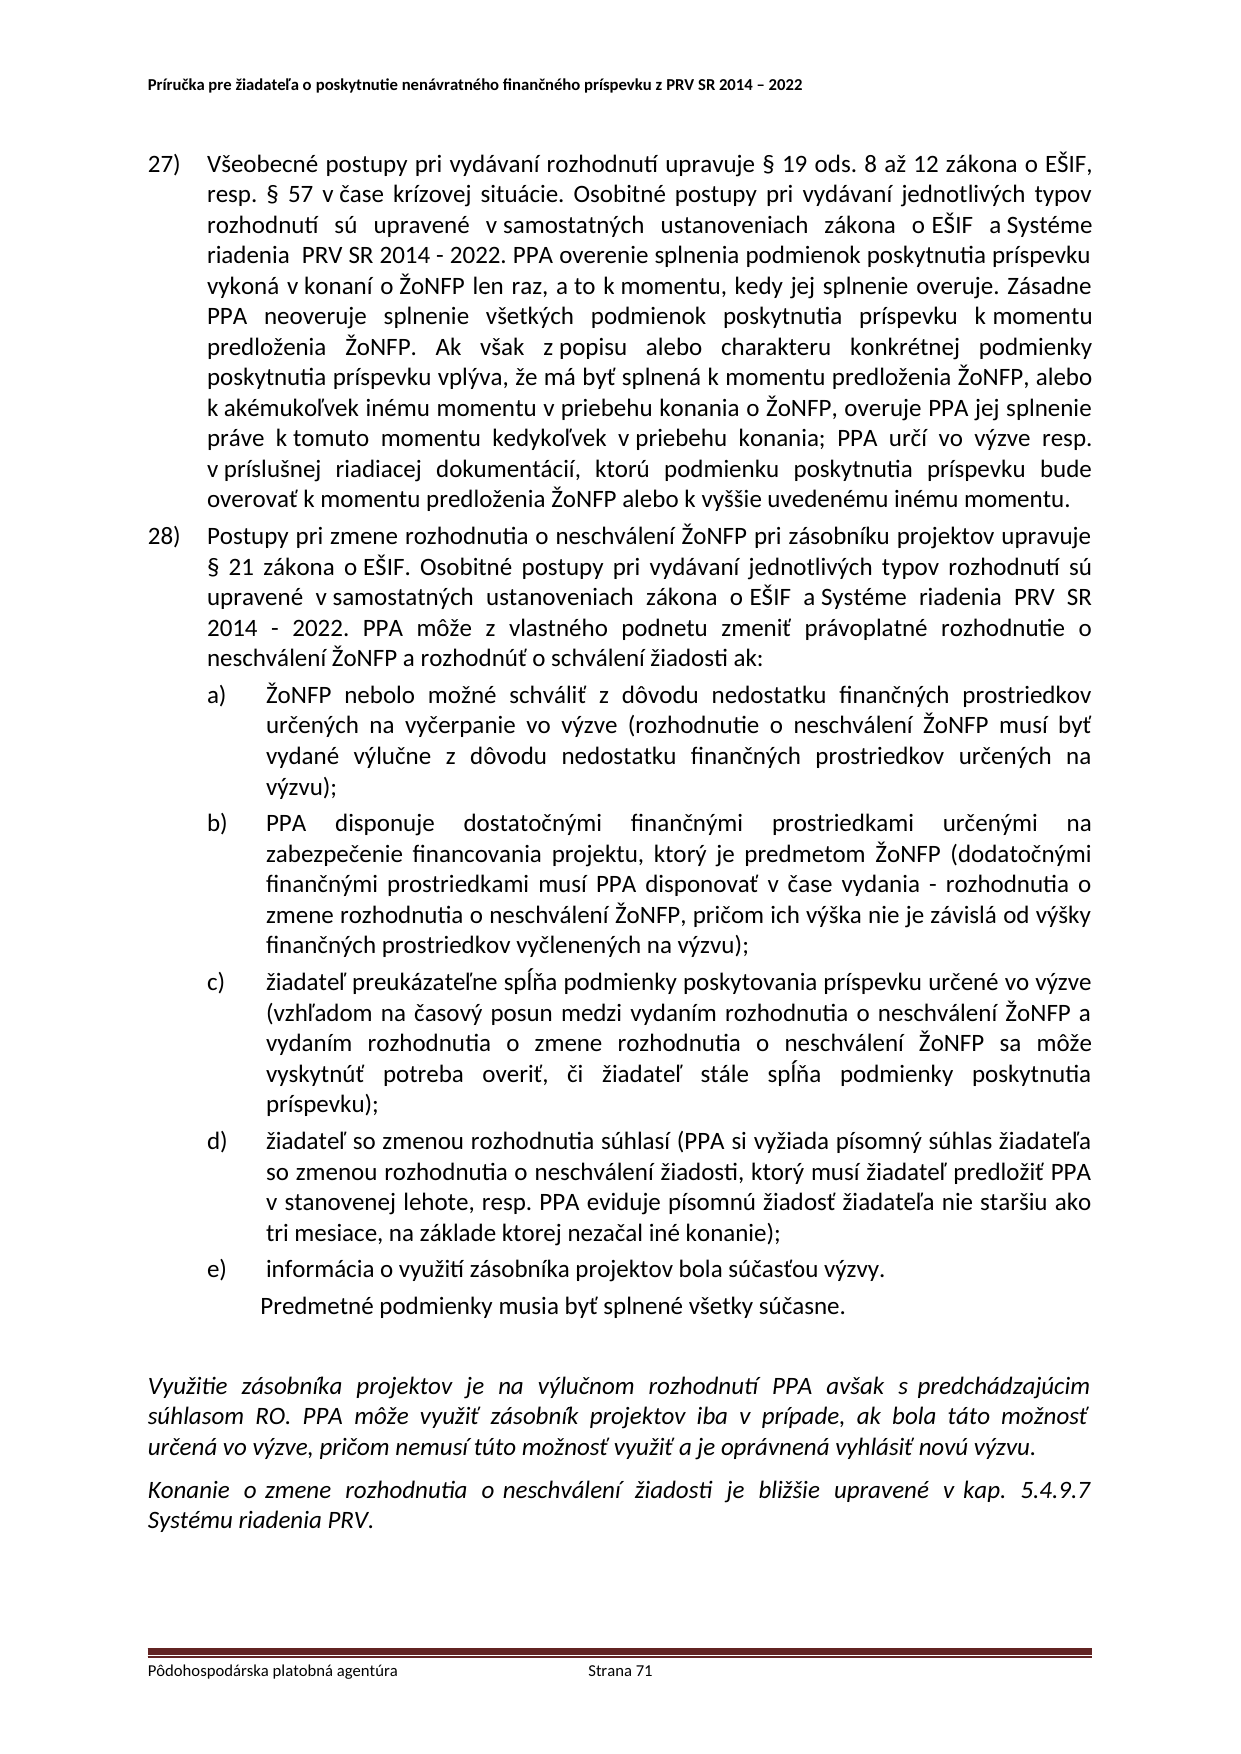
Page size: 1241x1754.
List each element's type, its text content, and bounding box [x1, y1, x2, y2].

list žiadateľ preukázateľne spĺňa podmienky poskytovania príspevku určené vo výzve (vzhľadom na časový posun medzi vydaním rozhodnutia o neschválení ŽoNFP a vydaním rozhodnutia o zmene rozhodnutia o neschválení ŽoNFP sa môže vyskytnúť potreba overiť, či žiadateľ stále spĺňa podmienky poskytnutia príspevku); [207, 966, 1092, 1119]
list Všeobecné postupy pri vydávaní rozhodnutí upravuje § 19 ods. 8 až 12 zákona o EŠIF, resp. § 57 v čase krízovej situácie. Osobitné postupy pri vydávaní jednotlivých typov rozhodnutí sú upravené v samostatných ustanoveniach zákona o EŠIF a Systéme riadenia PRV SR 2014 - 2022. PPA overenie splnenia podmienok poskytnutia príspevku vykoná v konaní o ŽoNFP len raz, a to k momentu, kedy jej splnenie overuje. Zásadne PPA neoveruje splnenie všetkých podmienok poskytnutia príspevku k momentu predloženia ŽoNFP. Ak však z popisu alebo charakteru konkrétnej podmienky poskytnutia príspevku vplýva, že má byť splnená k momentu predloženia ŽoNFP, alebo k akémukoľvek inému momentu v priebehu konania o ŽoNFP, overuje PPA jej splnenie práve k tomuto momentu kedykoľvek v priebehu konania; PPA určí vo výzve resp. v príslušnej riadiacej dokumentácií, ktorú podmienku poskytnutia príspevku bude overovať k momentu predloženia ŽoNFP alebo k vyššie uvedenému inému momentu. [148, 148, 1092, 514]
text Využitie zásobníka projektov je na výlučnom rozhodnutí PPA avšak s predchádzajúcim súhlasom RO. PPA môže využiť zásobník projektov iba v prípade, ak bola táto možnosť určená vo výzve, pričom nemusí túto možnosť využiť a je oprávnená vyhlásiť novú výzvu. [148, 1370, 1092, 1462]
text Predmetné podmienky musia byť splnené všetky súčasne. [260, 1290, 1092, 1321]
list informácia o využití zásobníka projektov bola súčasťou výzvy. [207, 1253, 1092, 1284]
list Postupy pri zmene rozhodnutia o neschválení ŽoNFP pri zásobníku projektov upravuje § 21 zákona o EŠIF. Osobitné postupy pri vydávaní jednotlivých typov rozhodnutí sú upravené v samostatných ustanoveniach zákona o EŠIF a Systéme riadenia PRV SR 2014 - 2022. PPA môže z vlastného podnetu zmeniť právoplatné rozhodnutie o neschválení ŽoNFP a rozhodnúť o schválení žiadosti ak: [148, 520, 1092, 673]
list žiadateľ so zmenou rozhodnutia súhlasí (PPA si vyžiada písomný súhlas žiadateľa so zmenou rozhodnutia o neschválení žiadosti, ktorý musí žiadateľ predložiť PPA v stanovenej lehote, resp. PPA eviduje písomnú žiadosť žiadateľa nie staršiu ako tri mesiace, na základe ktorej nezačal iné konanie); [207, 1125, 1092, 1247]
list ŽoNFP nebolo možné schváliť z dôvodu nedostatku finančných prostriedkov určených na vyčerpanie vo výzve (rozhodnutie o neschválení ŽoNFP musí byť vydané výlučne z dôvodu nedostatku finančných prostriedkov určených na výzvu); [207, 679, 1092, 801]
list PPA disponuje dostatočnými finančnými prostriedkami určenými na zabezpečenie financovania projektu, ktorý je predmetom ŽoNFP (dodatočnými finančnými prostriedkami musí PPA disponovať v čase vydania - rozhodnutia o zmene rozhodnutia o neschválení ŽoNFP, pričom ich výška nie je závislá od výšky finančných prostriedkov vyčlenených na výzvu); [207, 807, 1092, 960]
text Konanie o zmene rozhodnutia o neschválení žiadosti je bližšie upravené v kap. 5.4.9.7 Systému riadenia PRV. [148, 1474, 1092, 1535]
